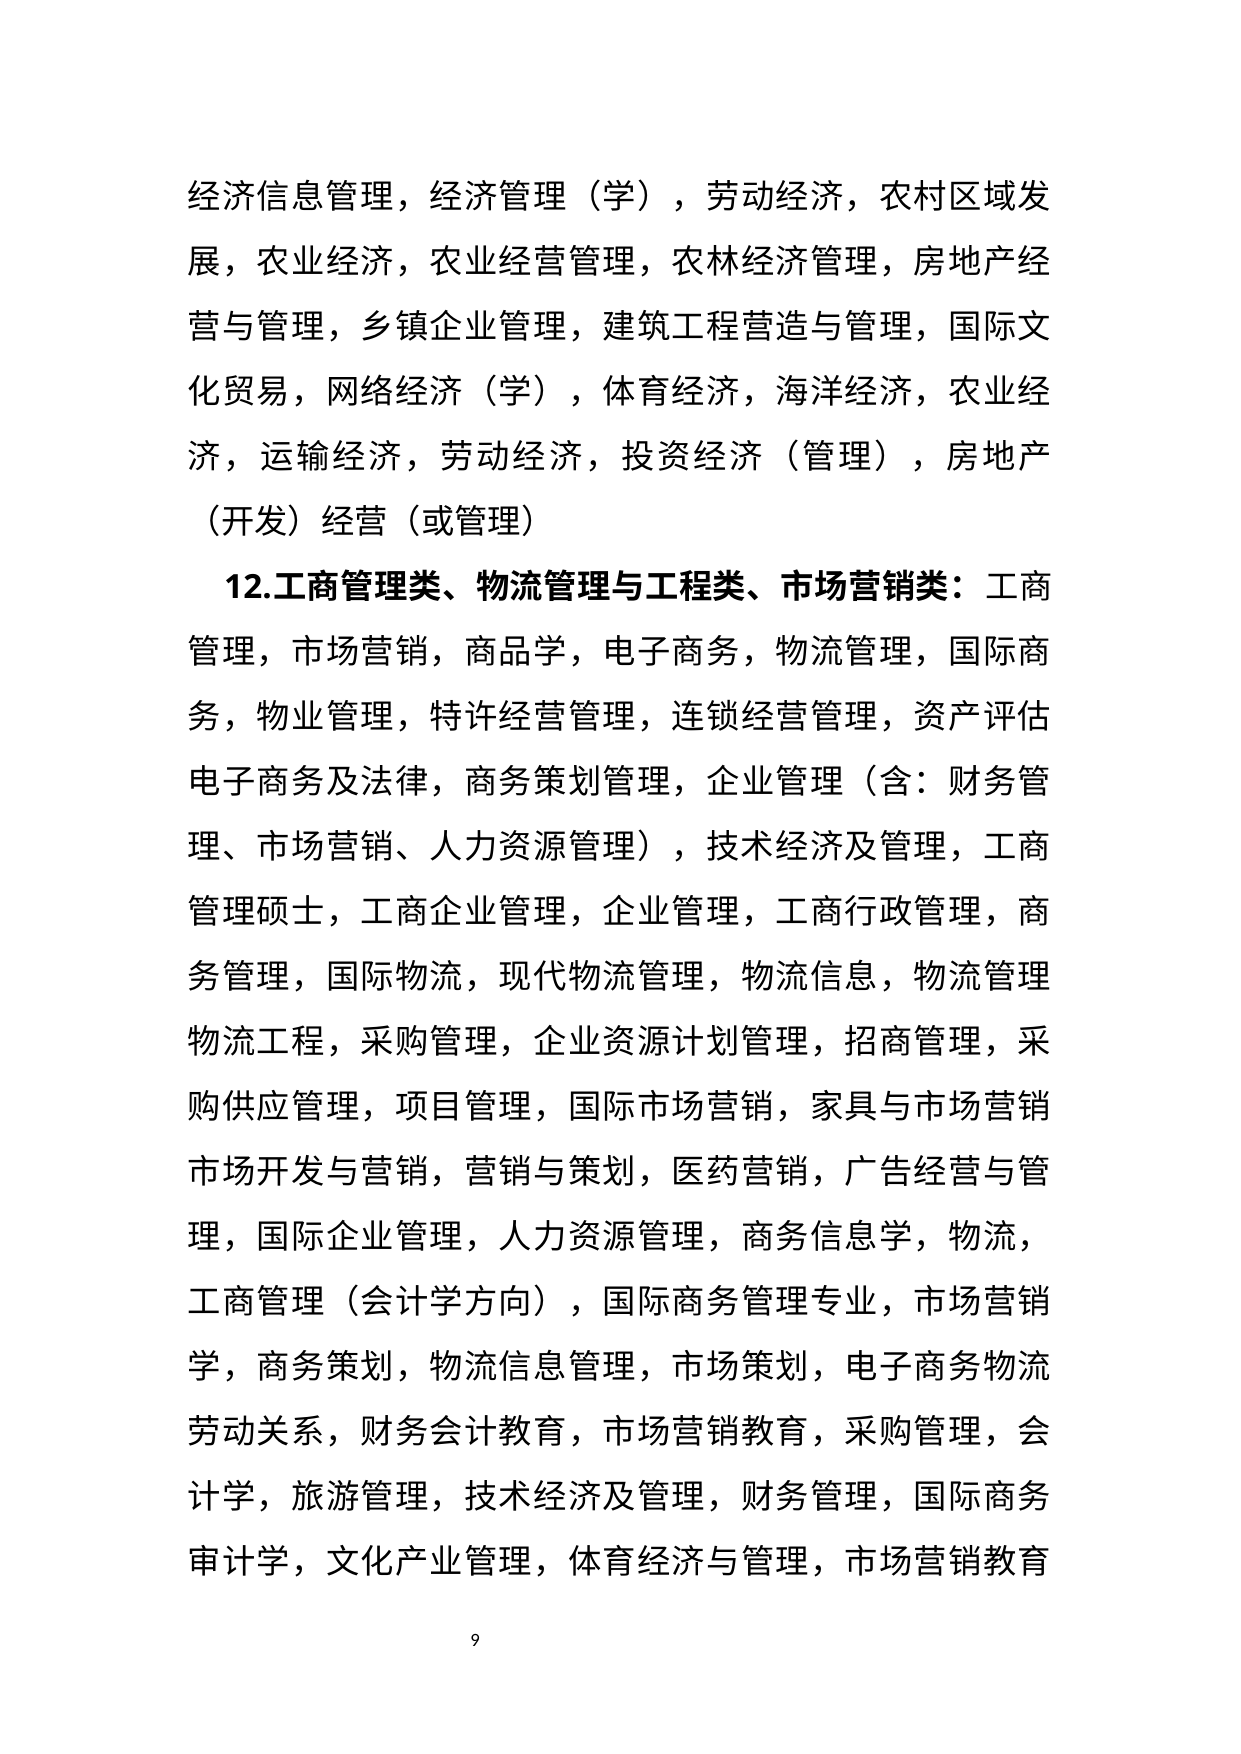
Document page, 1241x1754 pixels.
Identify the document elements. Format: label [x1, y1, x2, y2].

text [187, 162, 1053, 552]
text [187, 552, 1053, 1592]
